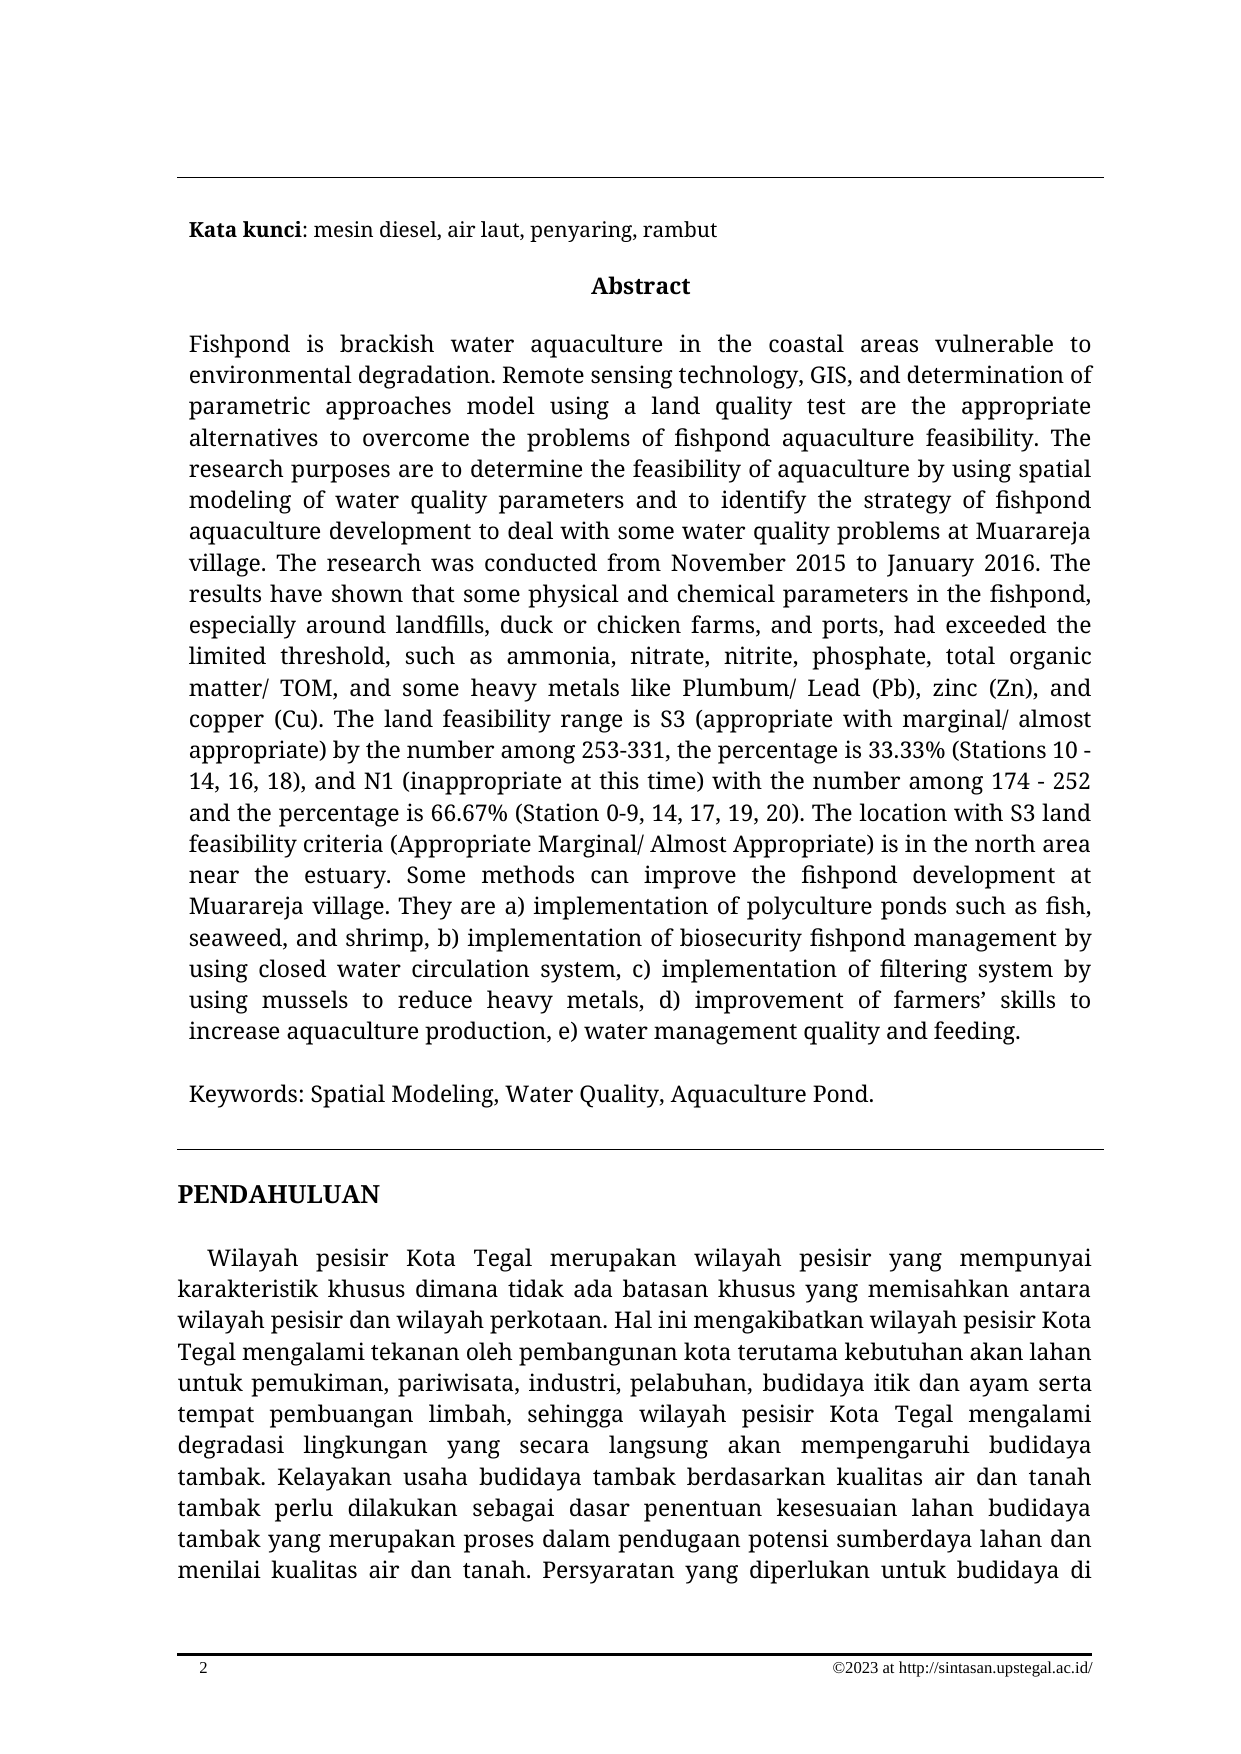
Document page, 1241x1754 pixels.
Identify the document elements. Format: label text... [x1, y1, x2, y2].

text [177, 1242, 1092, 1586]
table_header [177, 178, 1104, 1149]
subtitle PENDAHULUAN [177, 1177, 1092, 1211]
